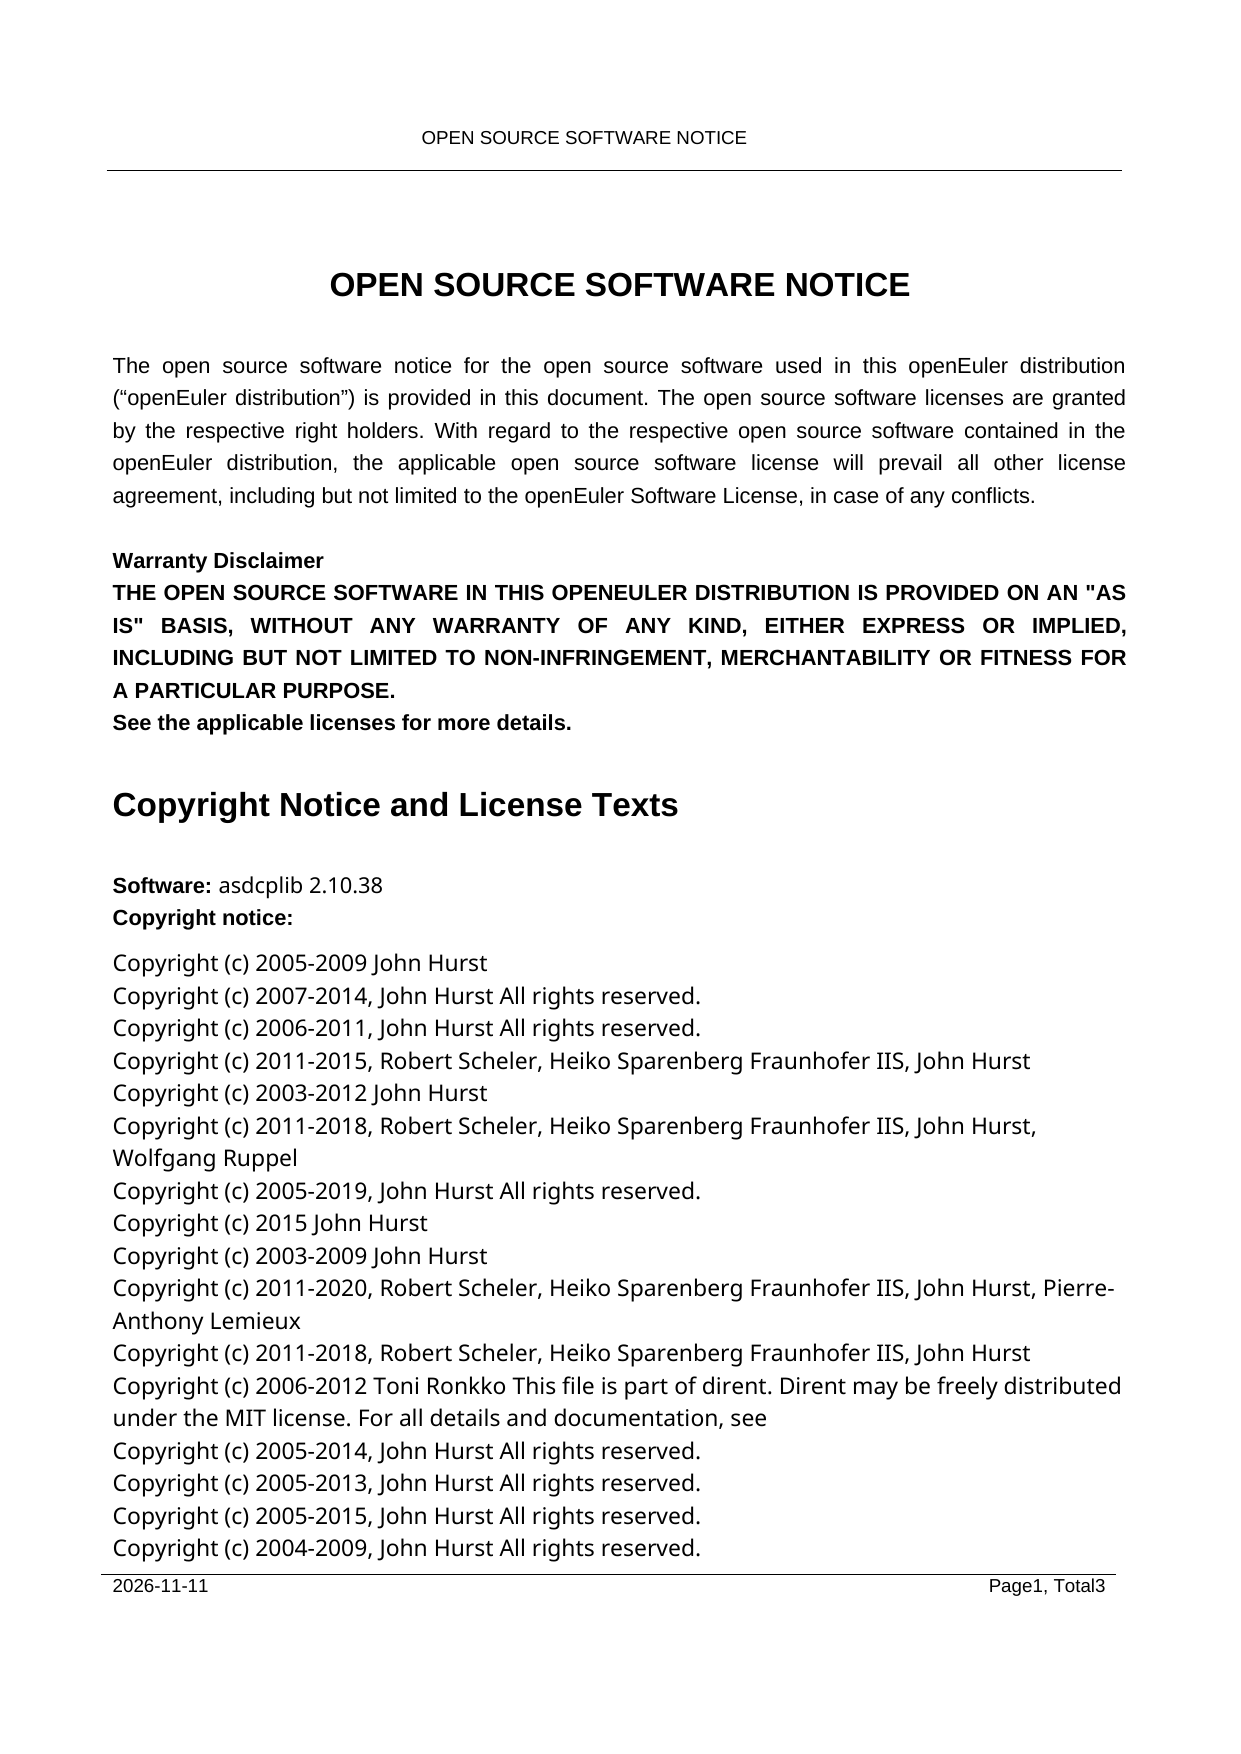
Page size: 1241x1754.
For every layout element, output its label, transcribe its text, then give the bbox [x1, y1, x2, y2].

text Copyright Notice and License Texts [112, 771, 1128, 836]
text Warranty Disclaimer [112, 544, 1128, 576]
title Software: asdcplib 2.10.38 [112, 869, 1128, 901]
text OPEN SOURCE SOFTWARE NOTICE [112, 251, 1128, 316]
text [112, 947, 1128, 1564]
text Copyright notice: [112, 901, 1128, 934]
text The open source software notice for the open source software used in this openEuler distribution (“openEuler distribution”) is provided in this document. The open source software licenses are granted by the respective right holders. With regard to the respective open source software contained in the openEuler distribution, the applicable open source software license will prevail all other license agreement, including but not limited to the openEuler Software License, in case of any conflicts. [112, 349, 1128, 511]
text THE OPEN SOURCE SOFTWARE IN THIS OPENEULER DISTRIBUTION IS PROVIDED ON AN "AS IS" BASIS, WITHOUT ANY WARRANTY OF ANY KIND, EITHER EXPRESS OR IMPLIED, INCLUDING BUT NOT LIMITED TO NON-INFRINGEMENT, MERCHANTABILITY OR FITNESS FOR A PARTICULAR PURPOSE. See the applicable licenses for more details. [112, 576, 1128, 739]
